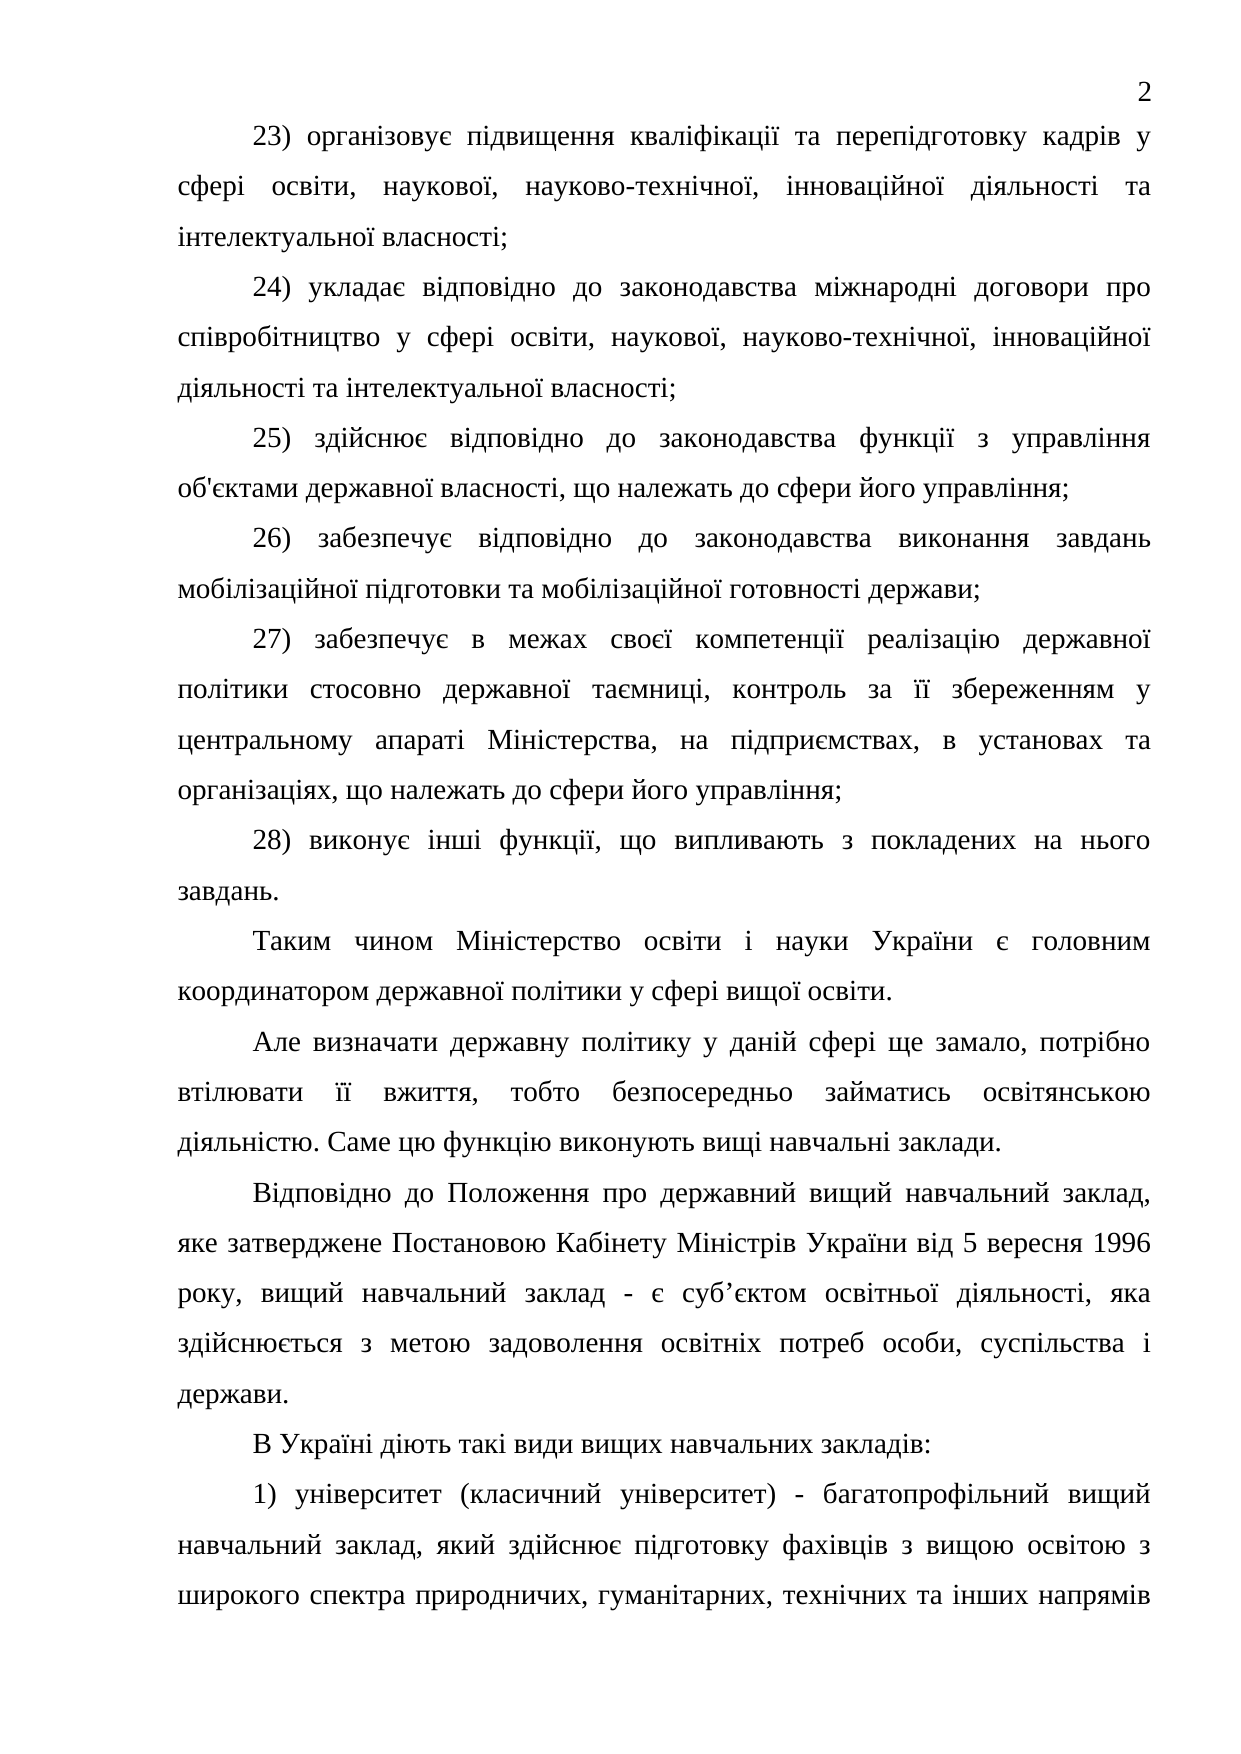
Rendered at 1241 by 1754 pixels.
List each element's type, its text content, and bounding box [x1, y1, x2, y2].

text 28) виконує інші функції, що випливають з покладених на нього завдань. [177, 822, 1152, 906]
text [177, 1477, 1152, 1611]
text Але визначати державну політику у даній сфері ще замало, потрібно втілювати її вжиття, тобто безпосередньо займатись освітянською діяльністю. Саме цю функцію виконують вищі навчальні заклади. [177, 1024, 1152, 1158]
text 23) організовує підвищення кваліфікації та перепідготовку кадрів у сфері освіти, наукової, науково-технічної, інноваційної діяльності та інтелектуальної власності; [177, 118, 1152, 252]
text В Україні діють такі види вищих навчальних закладів: [177, 1426, 1152, 1460]
text 25) здійснює відповідно до законодавства функції з управління об'єктами державної власності, що належать до сфери його управління; [177, 420, 1152, 504]
text Відповідно до Положення про державний вищий навчальний заклад, яке затверджене Постановою Кабінету Міністрів України від 5 вересня 1996 року, вищий навчальний заклад - є суб’єктом освітньої діяльності, яка здійснюється з метою задоволення освітніх потреб особи, суспільства і держави. [177, 1175, 1152, 1409]
text 24) укладає відповідно до законодавства міжнародні договори про співробітництво у сфері освіти, наукової, науково-технічної, інноваційної діяльності та інтелектуальної власності; [177, 269, 1152, 403]
text 27) забезпечує в межах своєї компетенції реалізацію державної політики стосовно державної таємниці, контроль за її збереженням у центральному апараті Міністерства, на підприємствах, в установах та організаціях, що належать до сфери його управління; [177, 621, 1152, 806]
text 26) забезпечує відповідно до законодавства виконання завдань мобілізаційної підготовки та мобілізаційної готовності держави; [177, 521, 1152, 604]
text Таким чином Міністерство освіти і науки України є головним координатором державної політики у сфері вищої освіти. [177, 923, 1152, 1007]
